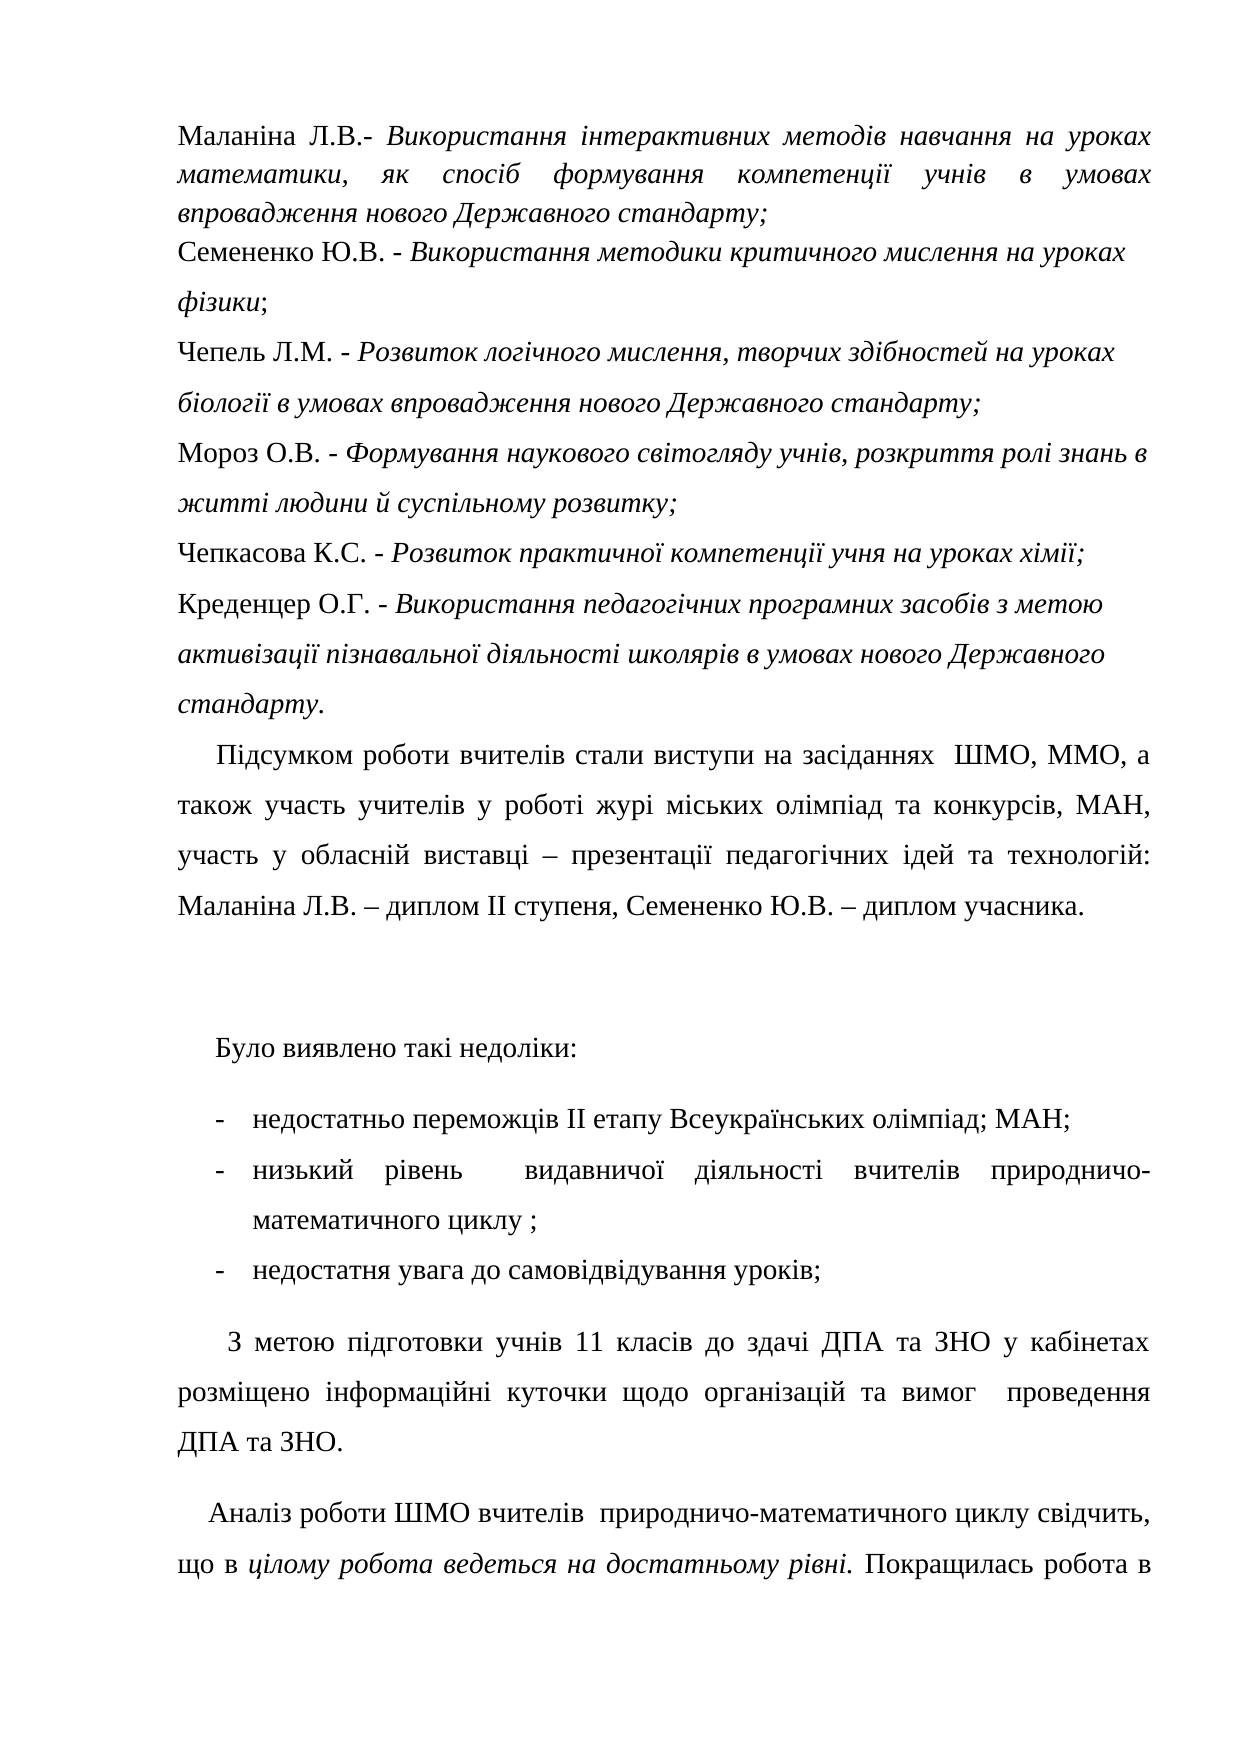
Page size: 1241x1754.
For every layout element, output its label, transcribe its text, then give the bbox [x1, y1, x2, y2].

list низький рівень видавничої діяльності вчителів природничо-математичного циклу ; [215, 1152, 1152, 1236]
text Маланіна Л.В.- Використання інтерактивних методів навчання на уроках математики, як спосіб формування компетенції учнів в умовах впровадження нового Державного стандарту; [177, 118, 1152, 229]
list недостатня увага до самовідвідування уроків; [215, 1252, 1152, 1286]
text З метою підготовки учнів 11 класів до здачі ДПА та ЗНО у кабінетах розміщено інформаційні куточки щодо організацій та вимог проведення ДПА та ЗНО. [177, 1324, 1152, 1458]
text Було виявлено такі недоліки: [215, 1030, 1152, 1064]
text Чепель Л.М. - Розвиток логічного мислення, творчих здібностей на уроках біології в умовах впровадження нового Державного стандарту; [177, 334, 1152, 418]
text Креденцер О.Г. - Використання педагогічних програмних засобів з метою активізації пізнавальної діяльності школярів в умовах нового Державного стандарту. [177, 586, 1152, 720]
text Мороз О.В. - Формування наукового світогляду учнів, розкриття ролі знань в житті людини й суспільному розвитку; [177, 435, 1152, 519]
text Підсумком роботи вчителів стали виступи на засіданнях ШМО, ММО, а також участь учителів у роботі журі міських олімпіад та конкурсів, МАН, участь у обласній виставці – презентації педагогічних ідей та технологій: Маланіна Л.В. – диплом ІІ ступеня, Семененко Ю.В. – диплом учасника. [177, 737, 1152, 921]
text Семененко Ю.В. - Використання методики критичного мислення на уроках фізики; [177, 234, 1152, 318]
text Чепкасова К.С. - Розвиток практичної компетенції учня на уроках хімії; [391, 536, 1152, 569]
list недостатньо переможців ІІ етапу Всеукраїнських олімпіад; МАН; [215, 1102, 1152, 1135]
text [177, 1495, 1152, 1579]
